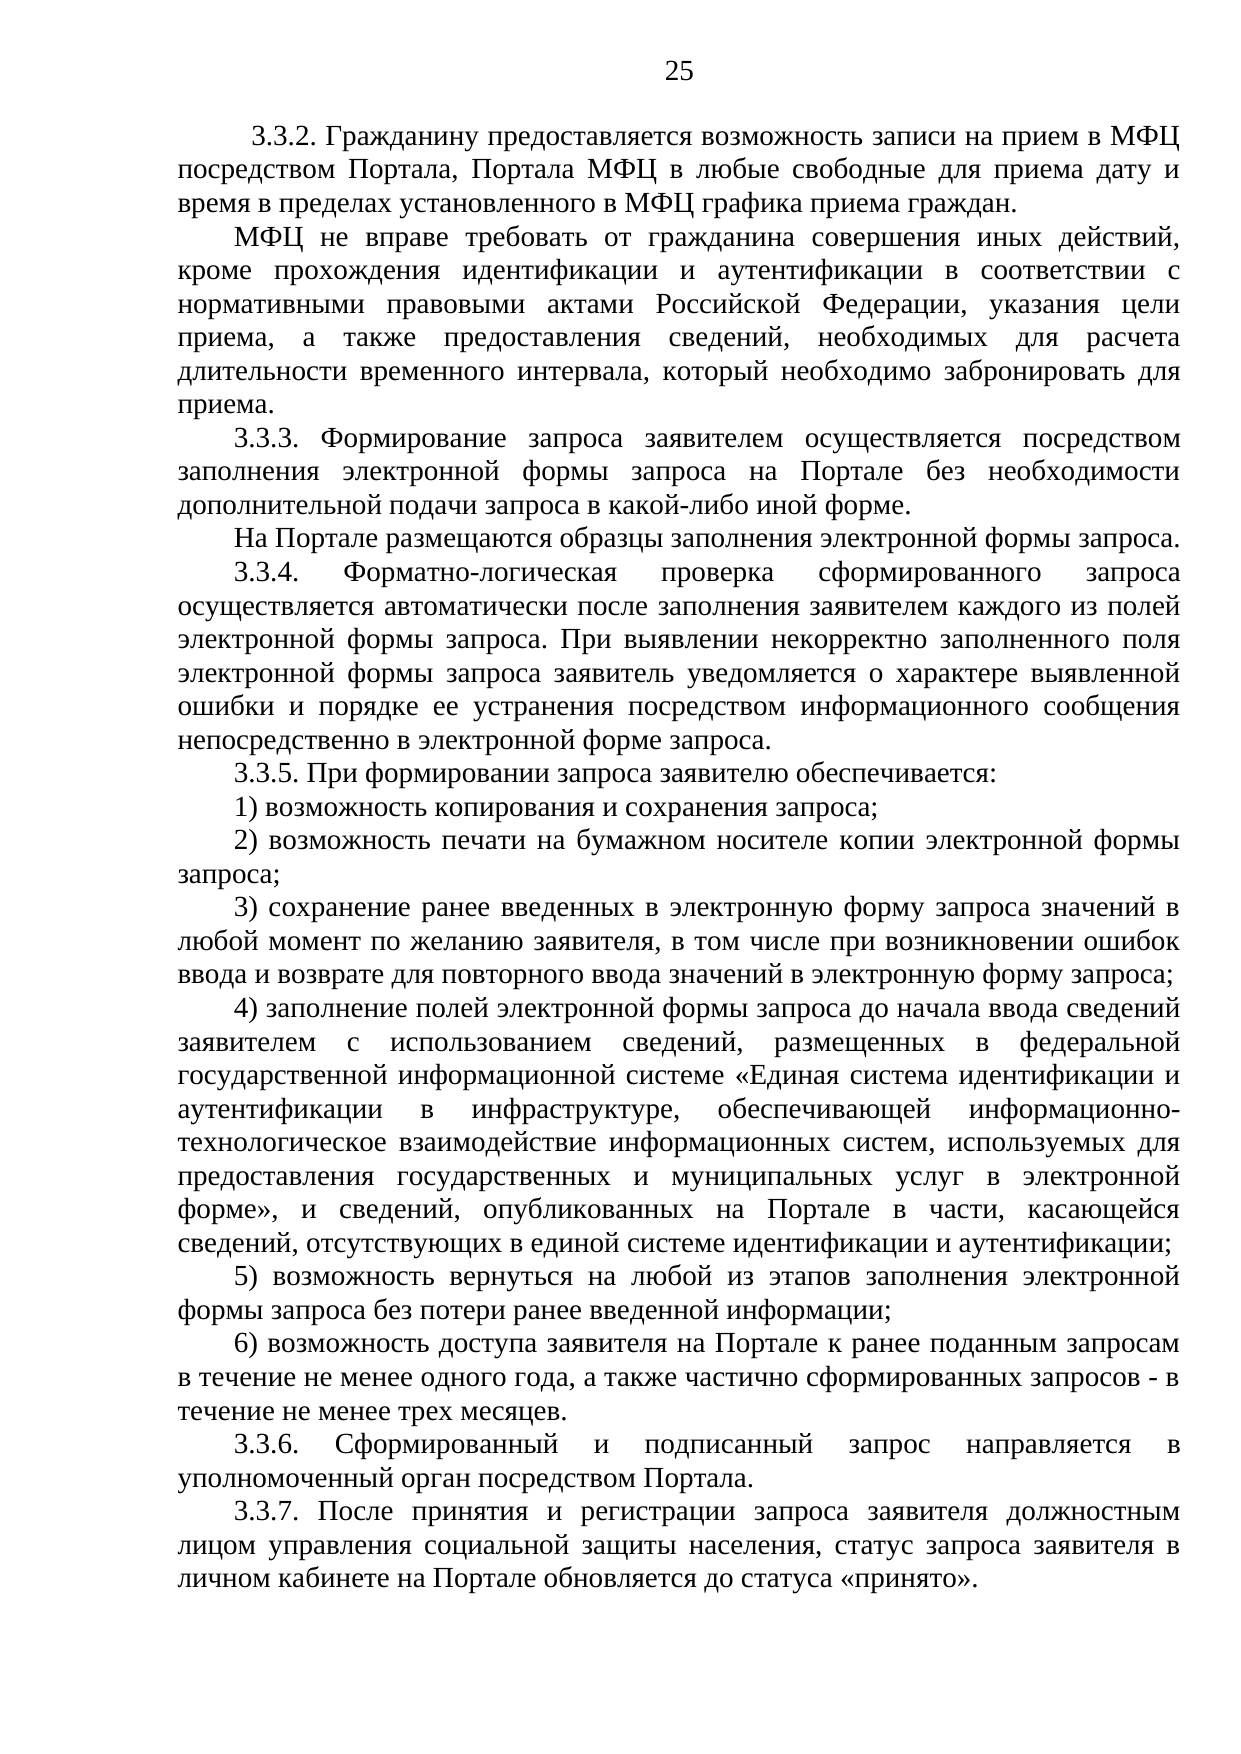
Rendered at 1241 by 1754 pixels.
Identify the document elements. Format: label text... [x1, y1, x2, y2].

text 3.3.5. При формировании запроса заявителю обеспечивается: [177, 755, 1181, 789]
text 3.3.7. После принятия и регистрации запроса заявителя должностным лицом управления социальной защиты населения, статус запроса заявителя в личном кабинете на Портале обновляется до статуса «принято». [177, 1493, 1181, 1594]
text 3) сохранение ранее введенных в электронную форму запроса значений в любой момент по желанию заявителя, в том числе при возникновении ошибок ввода и возврате для повторного ввода значений в электронную форму запроса; [177, 889, 1181, 990]
text 3.3.6. Сформированный и подписанный запрос направляется в уполномоченный орган посредством Портала. [177, 1426, 1181, 1493]
text 3.3.4. Форматно-логическая проверка сформированного запроса осуществляется автоматически после заполнения заявителем каждого из полей электронной формы запроса. При выявлении некорректно заполненного поля электронной формы запроса заявитель уведомляется о характере выявленной ошибки и порядке ее устранения посредством информационного сообщения непосредственно в электронной форме запроса. [177, 554, 1181, 755]
text МФЦ не вправе требовать от гражданина совершения иных действий, кроме прохождения идентификации и аутентификации в соответствии с нормативными правовыми актами Российской Федерации, указания цели приема, а также предоставления сведений, необходимых для расчета длительности временного интервала, который необходимо забронировать для приема. [177, 219, 1181, 420]
text 4) заполнение полей электронной формы запроса до начала ввода сведений заявителем с использованием сведений, размещенных в федеральной государственной информационной системе «Единая система идентификации и аутентификации в инфраструктуре, обеспечивающей информационно-технологическое взаимодействие информационных систем, используемых для предоставления государственных и муниципальных услуг в электронной форме», и сведений, опубликованных на Портале в части, касающейся сведений, отсутствующих в единой системе идентификации и аутентификации; [177, 990, 1181, 1258]
text 5) возможность вернуться на любой из этапов заполнения электронной формы запроса без потери ранее введенной информации; [177, 1258, 1181, 1326]
text На Портале размещаются образцы заполнения электронной формы запроса. [177, 521, 1181, 554]
text 2) возможность печати на бумажном носителе копии электронной формы запроса; [177, 822, 1181, 889]
text 3.3.2. Гражданину предоставляется возможность записи на прием в МФЦ посредством Портала, Портала МФЦ в любые свободные для приема дату и время в пределах установленного в МФЦ графика приема граждан. [177, 118, 1181, 219]
text 3.3.3. Формирование запроса заявителем осуществляется посредством заполнения электронной формы запроса на Портале без необходимости дополнительной подачи запроса в какой-либо иной форме. [177, 420, 1181, 521]
text 6) возможность доступа заявителя на Портале к ранее поданным запросам в течение не менее одного года, а также частично сформированных запросов - в течение не менее трех месяцев. [177, 1326, 1181, 1426]
text 1) возможность копирования и сохранения запроса; [177, 789, 1181, 822]
